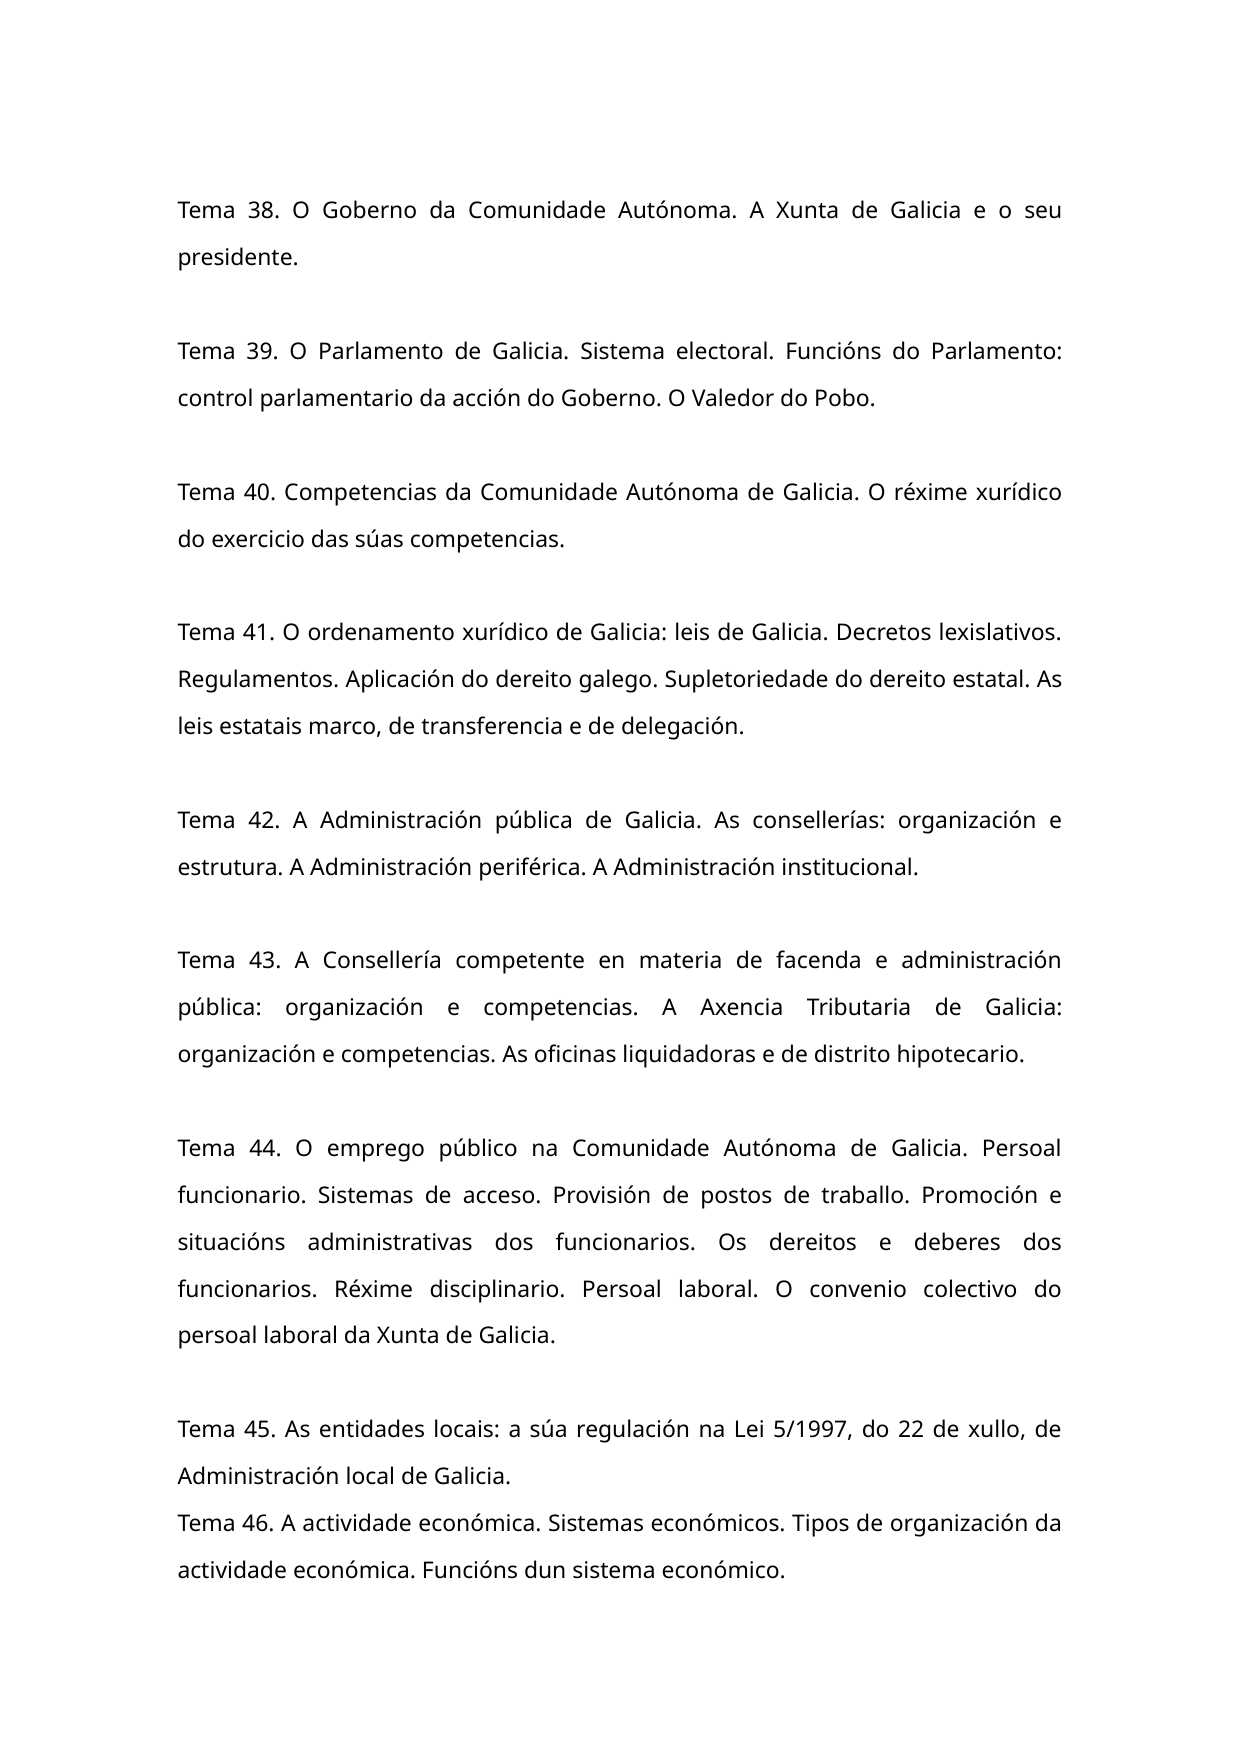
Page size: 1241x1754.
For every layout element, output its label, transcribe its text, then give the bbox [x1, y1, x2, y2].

text Tema 38. O Goberno da Comunidade Autónoma. A Xunta de Galicia e o seu presidente. [177, 194, 1063, 273]
text Tema 46. A actividade económica. Sistemas económicos. Tipos de organización da actividade económica. Funcións dun sistema económico. [177, 1507, 1063, 1585]
text Tema 44. O emprego público na Comunidade Autónoma de Galicia. Persoal funcionario. Sistemas de acceso. Provisión de postos de traballo. Promoción e situacións administrativas dos funcionarios. Os dereitos e deberes dos funcionarios. Réxime disciplinario. Persoal laboral. O convenio colectivo do persoal laboral da Xunta de Galicia. [177, 1132, 1063, 1351]
text Tema 39. O Parlamento de Galicia. Sistema electoral. Funcións do Parlamento: control parlamentario da acción do Goberno. O Valedor do Pobo. [177, 335, 1063, 413]
text Tema 41. O ordenamento xurídico de Galicia: leis de Galicia. Decretos lexislativos. Regulamentos. Aplicación do dereito galego. Supletoriedade do dereito estatal. As leis estatais marco, de transferencia e de delegación. [177, 616, 1063, 741]
text Tema 45. As entidades locais: a súa regulación na Lei 5/1997, do 22 de xullo, de Administración local de Galicia. [177, 1413, 1063, 1491]
text Tema 43. A Consellería competente en materia de facenda e administración pública: organización e competencias. A Axencia Tributaria de Galicia: organización e competencias. As oficinas liquidadoras e de distrito hipotecario. [177, 944, 1063, 1069]
text Tema 42. A Administración pública de Galicia. As consellerías: organización e estrutura. A Administración periférica. A Administración institucional. [177, 804, 1063, 882]
text Tema 40. Competencias da Comunidade Autónoma de Galicia. O réxime xurídico do exercicio das súas competencias. [177, 476, 1063, 554]
